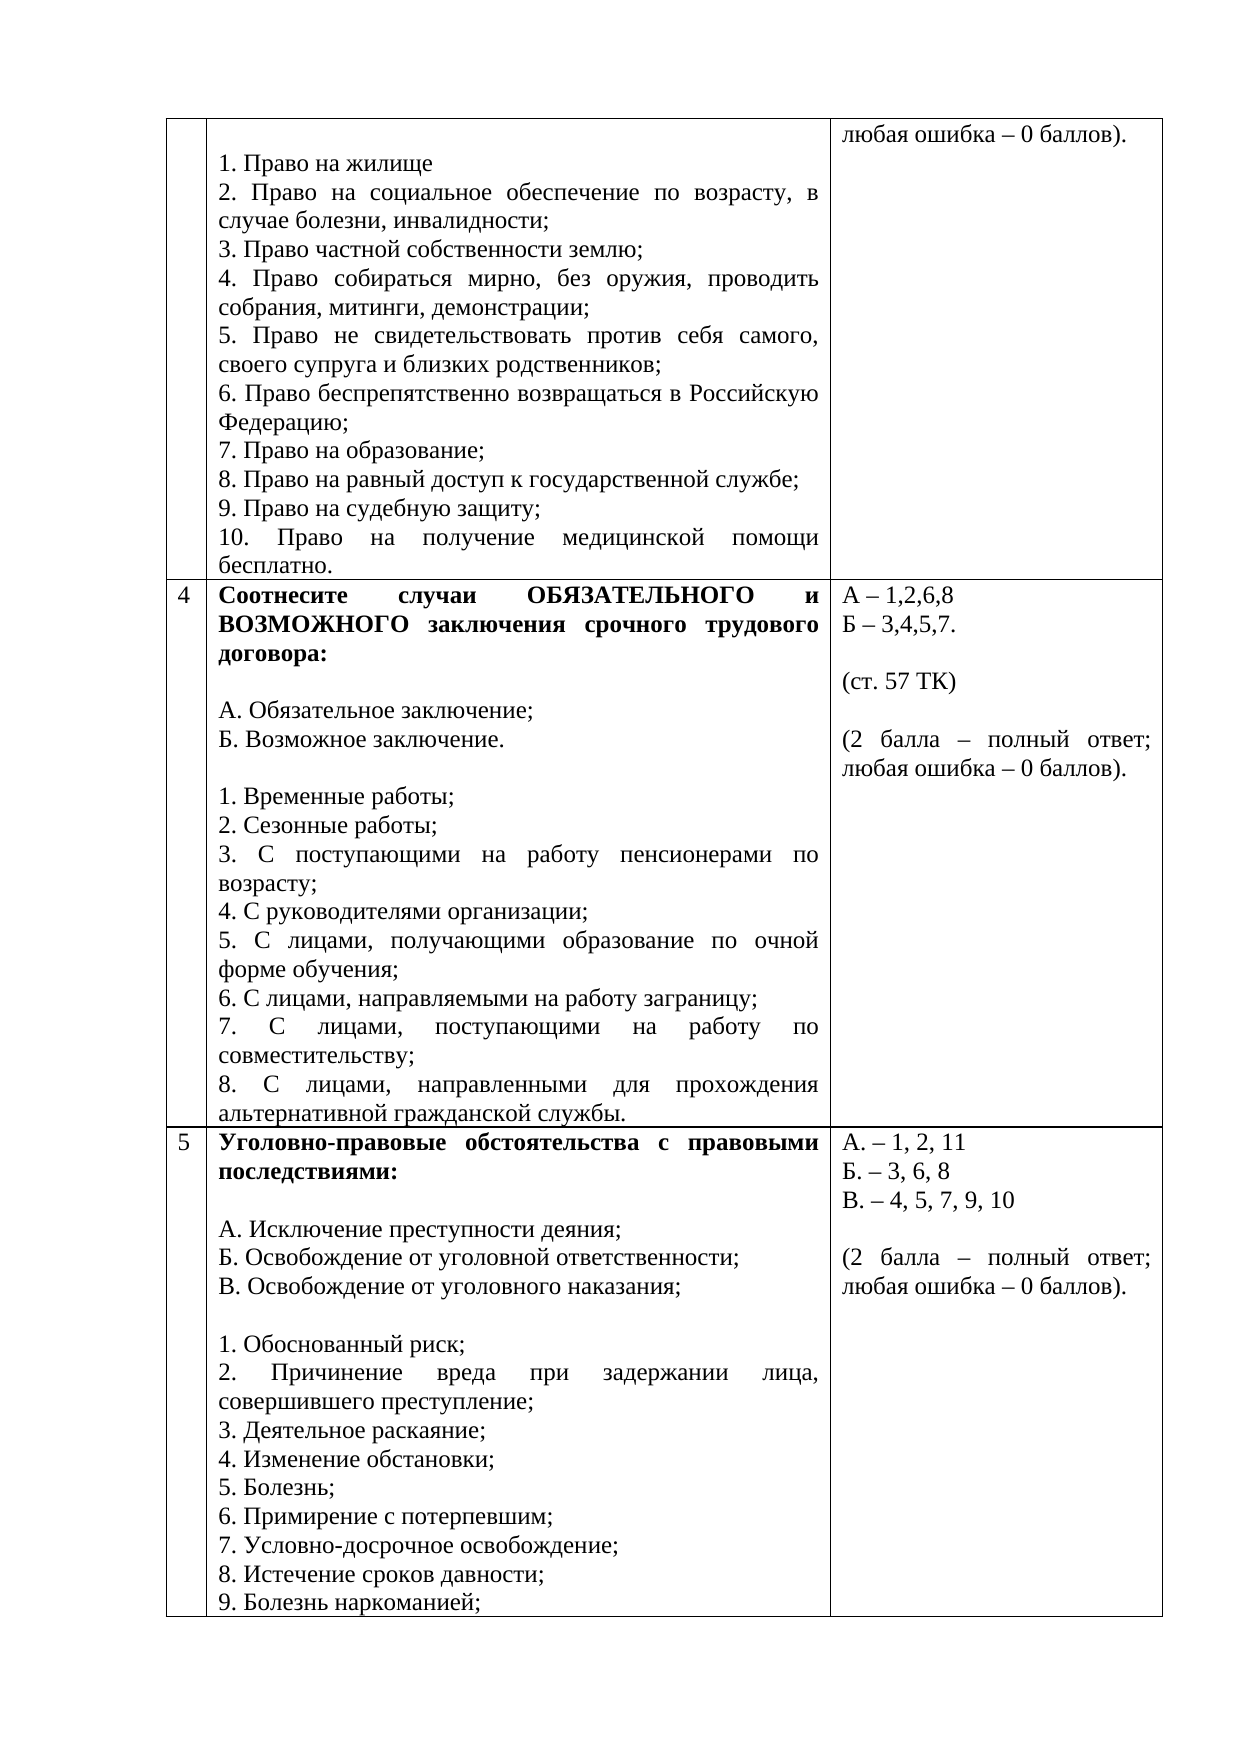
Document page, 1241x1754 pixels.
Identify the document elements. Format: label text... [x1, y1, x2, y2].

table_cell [831, 119, 1162, 579]
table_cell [207, 119, 830, 579]
table_cell 3 [167, 119, 206, 579]
table_cell 4 [167, 580, 206, 1126]
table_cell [831, 1128, 1162, 1616]
table_cell 5 [167, 1128, 206, 1616]
table_cell Соотнесите случаи ОБЯЗАТЕЛЬНОГО и ВОЗМОЖНОГО заключения срочного трудового договора: А. Обязательное заключение; Б. Возможное заключение. 1. Временные работы; 2. Сезонные работы; 3. С поступающими на работу пенсионерами по возрасту; 4. С руководителями организации; 5. С лицами, получающими образование по очной форме обучения; 6. С лицами, направляемыми на работу заграницу; 7. С лицами, поступающими на работу по совместительству; 8. С лицами, направленными для прохождения альтернативной гражданской службы. [207, 580, 830, 1126]
table_cell А – 1,2,6,8 Б – 3,4,5,7. (ст. 57 ТК) (2 балла – полный ответ; любая ошибка – 0 баллов). [831, 580, 1162, 1126]
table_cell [207, 1128, 830, 1616]
